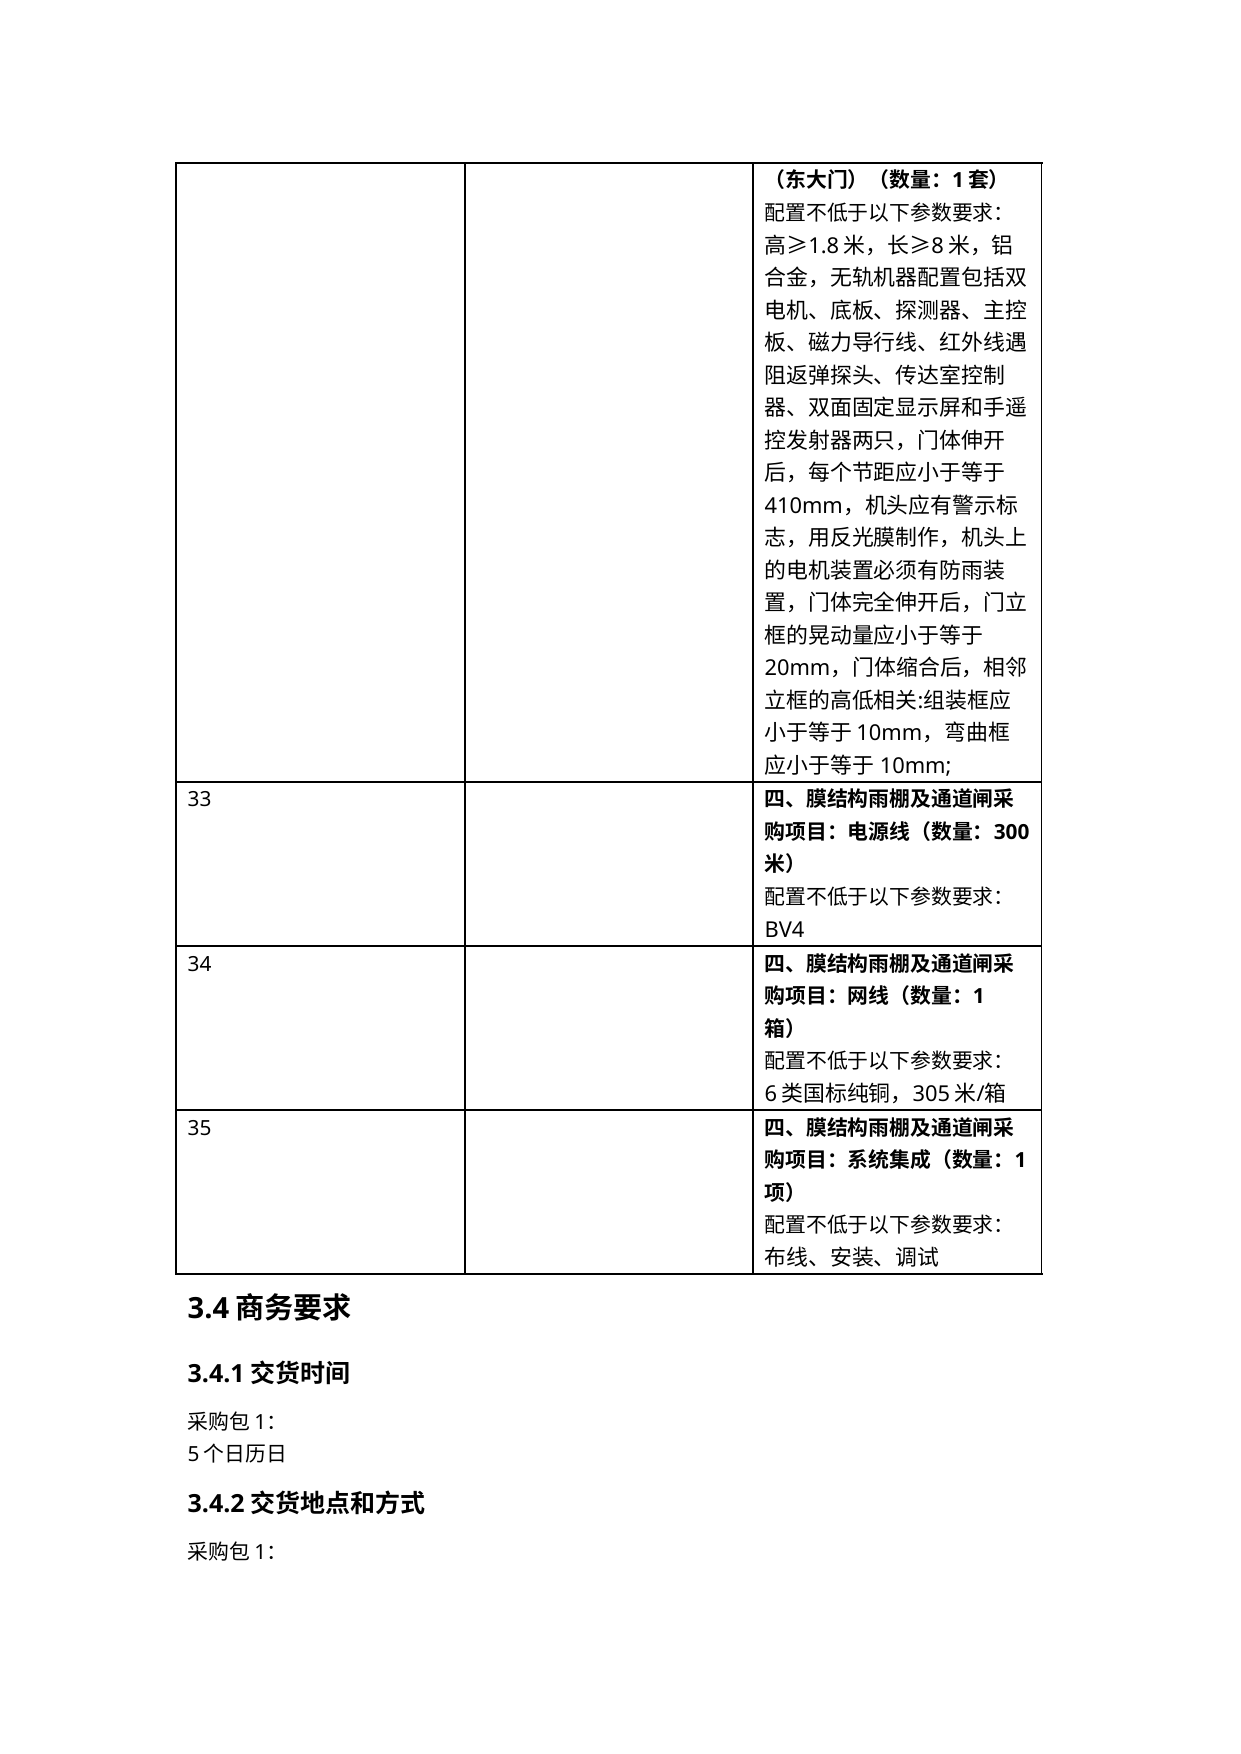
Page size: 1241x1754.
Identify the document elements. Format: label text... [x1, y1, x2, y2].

table_cell 四、膜结构雨棚及通道闸采购项目：系统集成（数量：1项） 配置不低于以下参数要求： 布线、安装、调试 [754, 1111, 1041, 1273]
text 采购包1： [187, 1535, 1053, 1567]
text 3.4.1交货时间 [187, 1340, 1053, 1405]
text 3.4商务要求 [187, 1275, 1053, 1340]
table_cell 32 [177, 164, 464, 781]
text 采购包1： [187, 1405, 1053, 1437]
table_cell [754, 164, 1041, 781]
table_cell [466, 947, 752, 1109]
table_cell [466, 783, 752, 945]
table_cell 34 [177, 947, 464, 1109]
table_cell 33 [177, 783, 464, 945]
text 5个日历日 [187, 1437, 1053, 1470]
table_cell 四、膜结构雨棚及通道闸采购项目：网线（数量：1箱） 配置不低于以下参数要求： 6类国标纯铜，305米/箱 [754, 947, 1041, 1109]
table_cell 四、膜结构雨棚及通道闸采购项目：电源线（数量：300米） 配置不低于以下参数要求： BV4 [754, 783, 1041, 945]
text 3.4.2交货地点和方式 [187, 1470, 1053, 1535]
table_cell 35 [177, 1111, 464, 1273]
table_cell [466, 1111, 752, 1273]
table_cell [466, 164, 752, 781]
